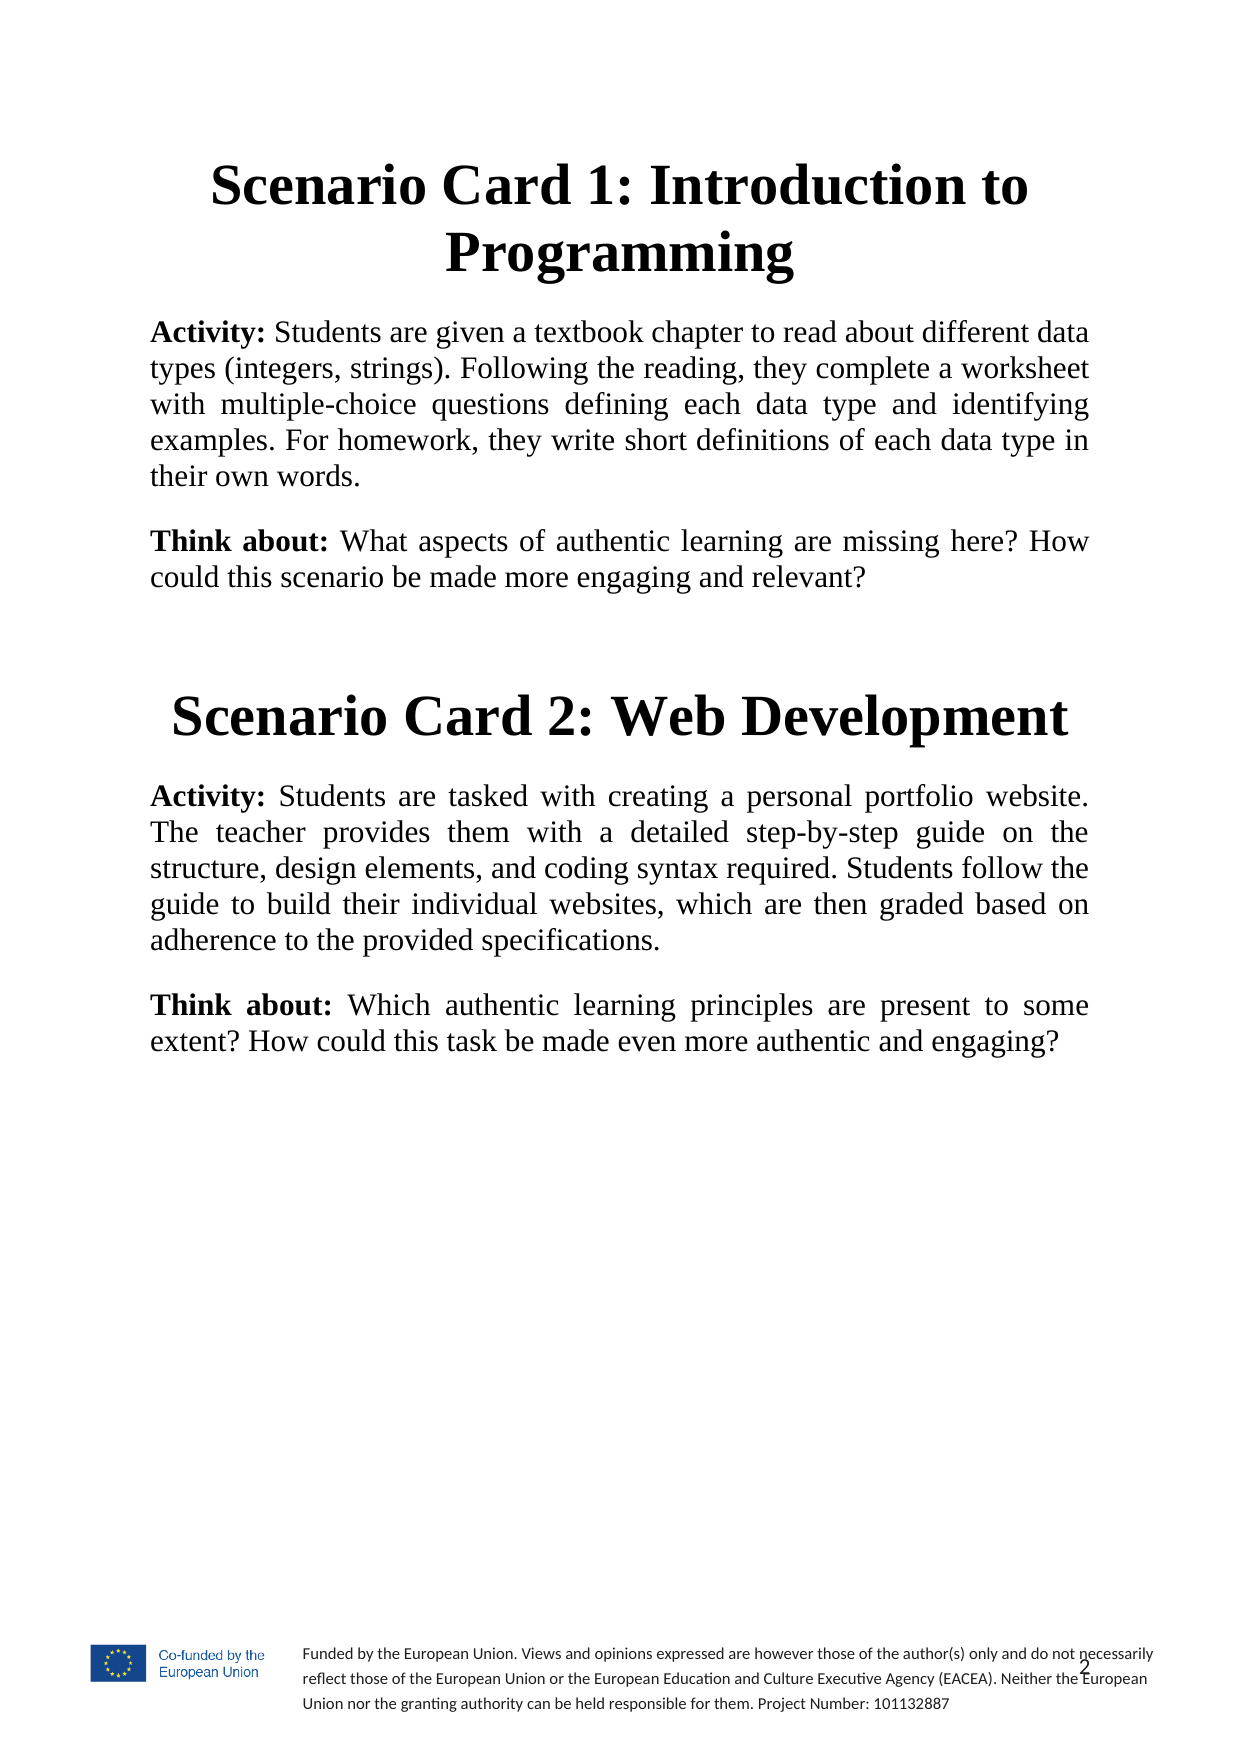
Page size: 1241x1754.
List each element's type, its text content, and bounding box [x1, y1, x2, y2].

text Scenario Card 1: Introduction to Programming [150, 150, 1090, 284]
text Think about: Which authentic learning principles are present to some extent? How could this task be made even more authentic and engaging? [150, 986, 1090, 1058]
text Activity: Students are tasked with creating a personal portfolio website. The teacher provides them with a detailed step-by-step guide on the structure, design elements, and coding syntax required. Students follow the guide to build their individual websites, which are then graded based on adherence to the provided specifications. [150, 777, 1090, 957]
text Scenario Card 2: Web Development [150, 681, 1090, 748]
text Think about: What aspects of authentic learning are missing here? How could this scenario be made more engaging and relevant? [150, 522, 1090, 594]
picture [78, 1622, 294, 1706]
text Activity: Students are given a textbook chapter to read about different data types (integers, strings). Following the reading, they complete a worksheet with multiple-choice questions defining each data type and identifying examples. For homework, they write short definitions of each data type in their own words. [150, 313, 1090, 493]
